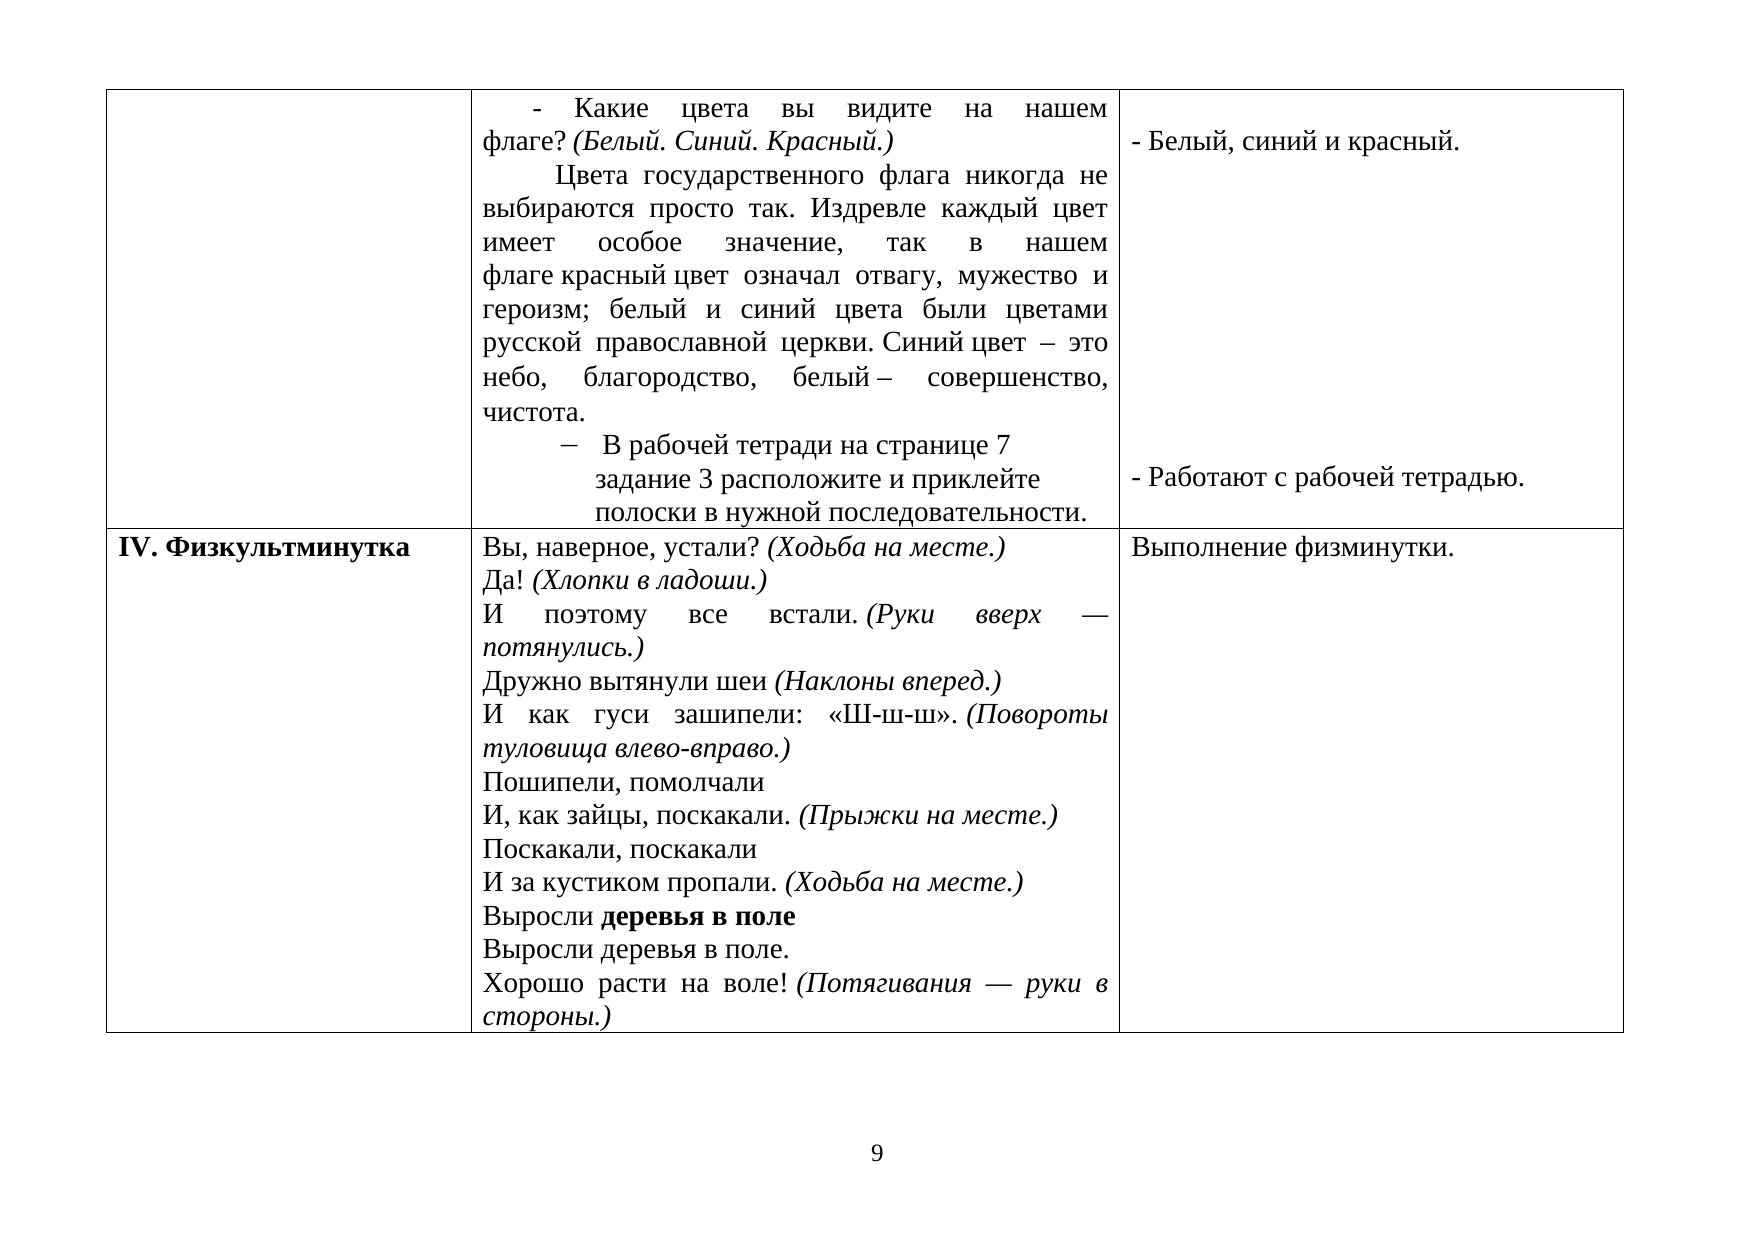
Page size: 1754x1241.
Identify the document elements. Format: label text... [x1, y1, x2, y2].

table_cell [472, 90, 1119, 528]
table_cell IV. Физкультминутка [107, 529, 471, 1032]
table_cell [107, 90, 471, 528]
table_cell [1120, 90, 1623, 528]
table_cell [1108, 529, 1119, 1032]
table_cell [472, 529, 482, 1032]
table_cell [1120, 529, 1623, 1032]
